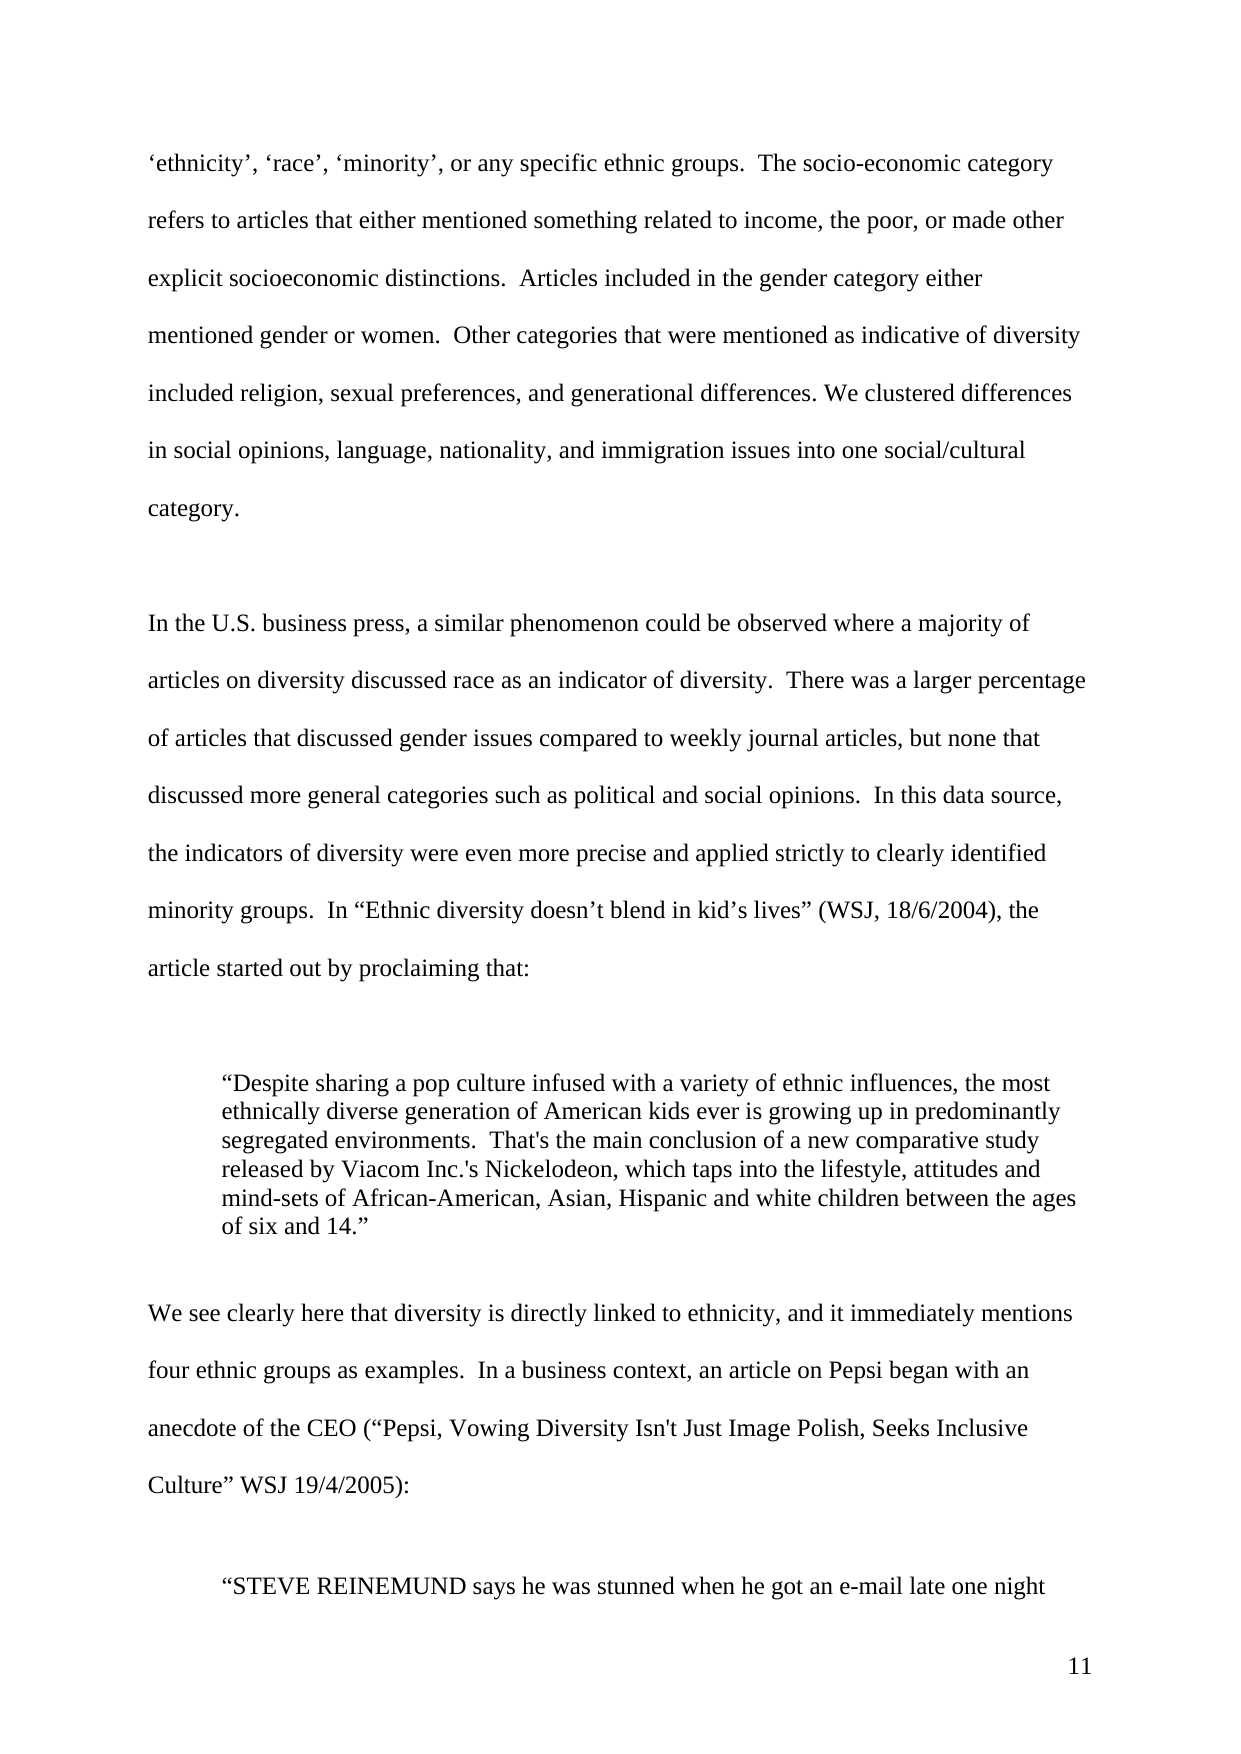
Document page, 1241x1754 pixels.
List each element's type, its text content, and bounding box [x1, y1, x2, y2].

text “Despite sharing a pop culture infused with a variety of ethnic influences, the most ethnically diverse generation of American kids ever is growing up in predominantly segregated environments. That's the main conclusion of a new comparative study released by Viacom Inc.'s Nickelodeon, which taps into the lifestyle, attitudes and mind-sets of African-American, Asian, Hispanic and white children between the ages of six and 14.” [221, 1068, 1092, 1240]
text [148, 148, 1092, 521]
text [221, 1571, 1092, 1599]
text We see clearly here that diversity is directly linked to ethnicity, and it immediately mentions four ethnic groups as examples. In a business context, an article on Pepsi began with an anecdote of the CEO (“Pepsi, Vowing Diversity Isn't Just Image Polish, Seeks Inclusive Culture” WSJ 19/4/2005): [148, 1298, 1092, 1499]
text In the U.S. business press, a similar phenomenon could be observed where a majority of articles on diversity discussed race as an indicator of diversity. There was a larger percentage of articles that discussed gender issues compared to weekly journal articles, but none that discussed more general categories such as political and social opinions. In this data source, the indicators of diversity were even more precise and applied strictly to clearly identified minority groups. In “Ethnic diversity doesn’t blend in kid’s lives” (WSJ, 18/6/2004), the article started out by proclaiming that: [148, 608, 1092, 981]
